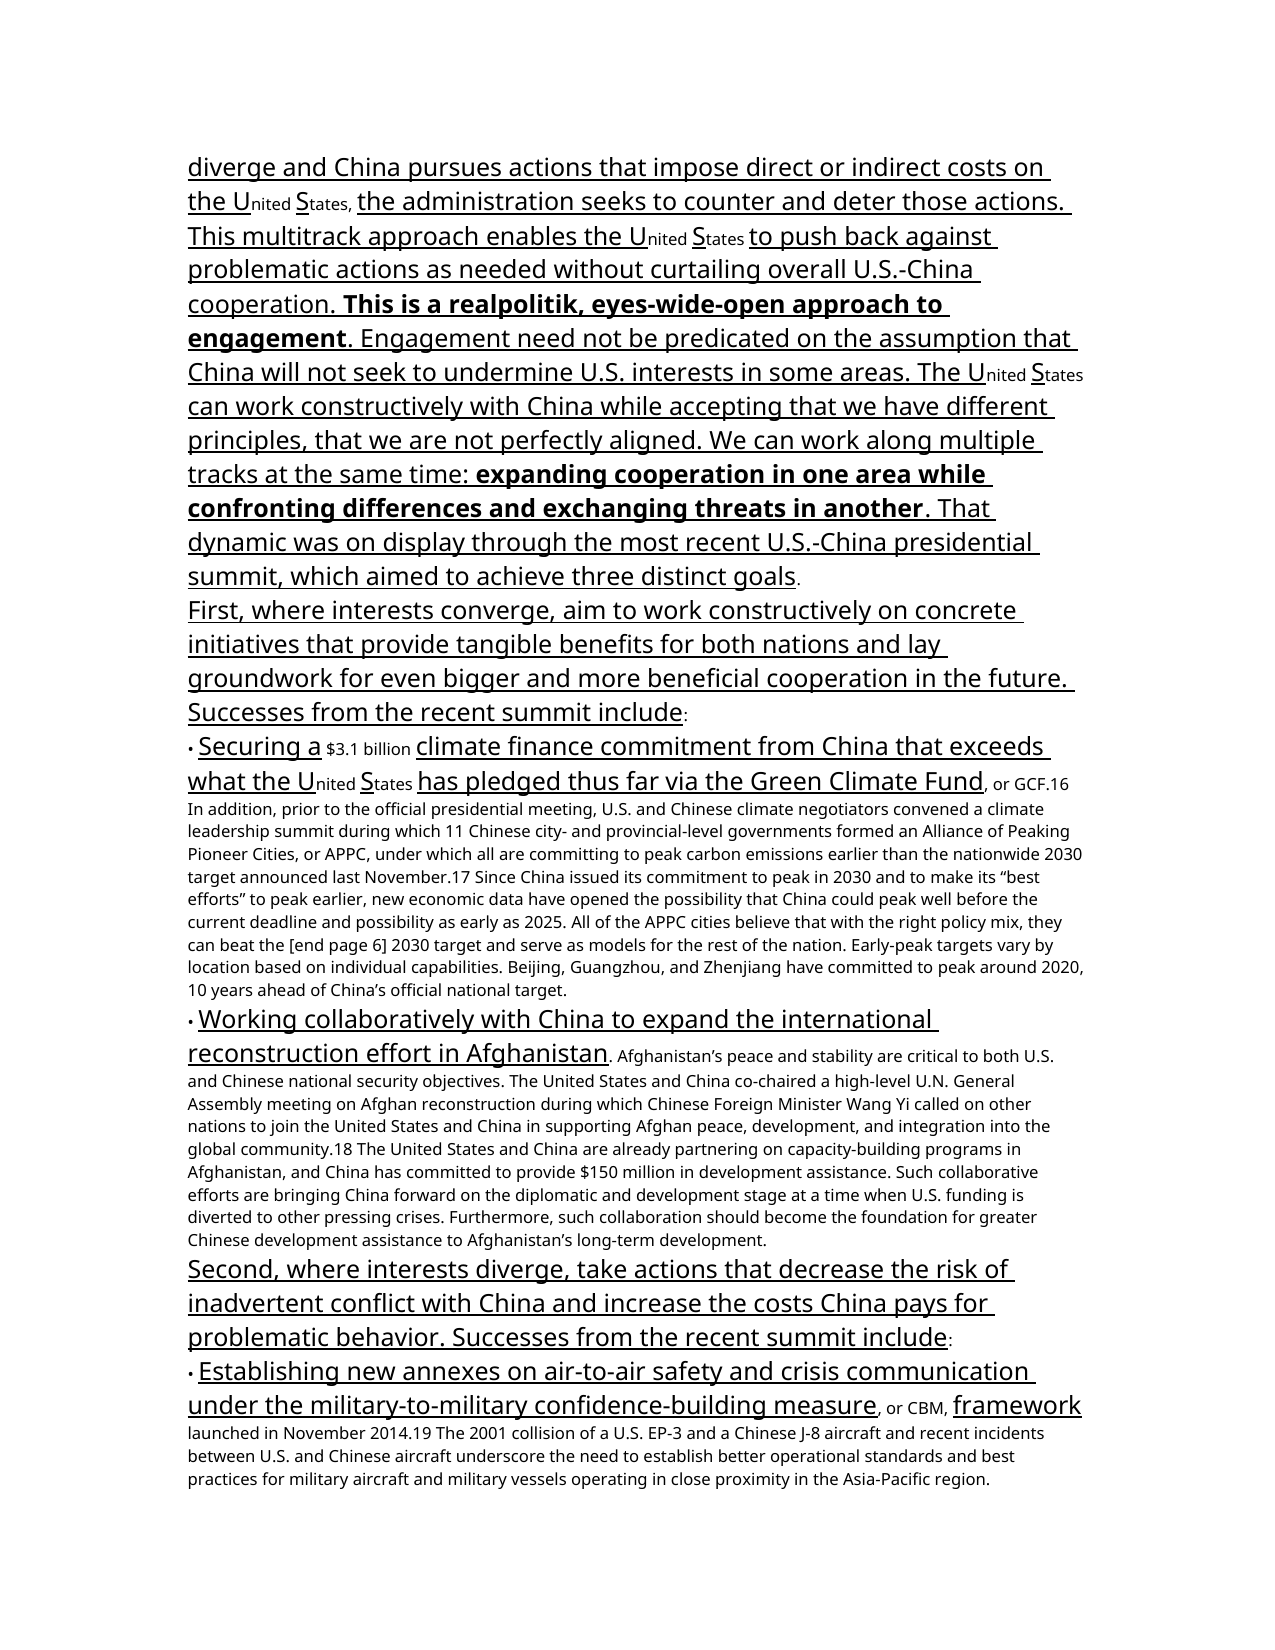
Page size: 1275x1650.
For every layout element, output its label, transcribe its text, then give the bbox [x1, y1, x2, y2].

text • Securing a $3.1 billion climate finance commitment from China that exceeds what the United States has pledged thus far via the Green Climate Fund, or GCF.16 In addition, prior to the official presidential meeting, U.S. and Chinese climate negotiators convened a climate leadership summit during which 11 Chinese city- and provincial-level governments formed an Alliance of Peaking Pioneer Cities, or APPC, under which all are committing to peak carbon emissions earlier than the nationwide 2030 target announced last November.17 Since China issued its commitment to peak in 2030 and to make its “best efforts” to peak earlier, new economic data have opened the possibility that China could peak well before the current deadline and possibility as early as 2025. All of the APPC cities believe that with the right policy mix, they can beat the [end page 6] 2030 target and serve as models for the rest of the nation. Early-peak targets vary by location based on individual capabilities. Beijing, Guangzhou, and Zhenjiang have committed to peak around 2020, 10 years ahead of China’s official national target. [187, 729, 1087, 1002]
text • Working collaboratively with China to expand the international reconstruction effort in Afghanistan. Afghanistan’s peace and stability are critical to both U.S. and Chinese national security objectives. The United States and China co-chaired a high-level U.N. General Assembly meeting on Afghan reconstruction during which Chinese Foreign Minister Wang Yi called on other nations to join the United States and China in supporting Afghan peace, development, and integration into the global community.18 The United States and China are already partnering on capacity-building programs in Afghanistan, and China has committed to provide $150 million in development assistance. Such collaborative efforts are bringing China forward on the diplomatic and development stage at a time when U.S. funding is diverted to other pressing crises. Furthermore, such collaboration should become the foundation for greater Chinese development assistance to Afghanistan’s long-term development. [187, 1002, 1087, 1251]
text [187, 150, 1087, 593]
text Second, where interests diverge, take actions that decrease the risk of inadvertent conflict with China and increase the costs China pays for problematic behavior. Successes from the recent summit include: [187, 1251, 1087, 1353]
text First, where interests converge, aim to work constructively on concrete initiatives that provide tangible benefits for both nations and lay groundwork for even bigger and more beneficial cooperation in the future. Successes from the recent summit include: [187, 593, 1087, 729]
text • Establishing new annexes on air-to-air safety and crisis communication under the military-to-military confidence-building measure, or CBM, framework launched in November 2014.19 The 2001 collision of a U.S. EP-3 and a Chinese J-8 aircraft and recent incidents between U.S. and Chinese aircraft underscore the need to establish better operational standards and best practices for military aircraft and military vessels operating in close proximity in the Asia-Pacific region. [187, 1353, 1087, 1490]
